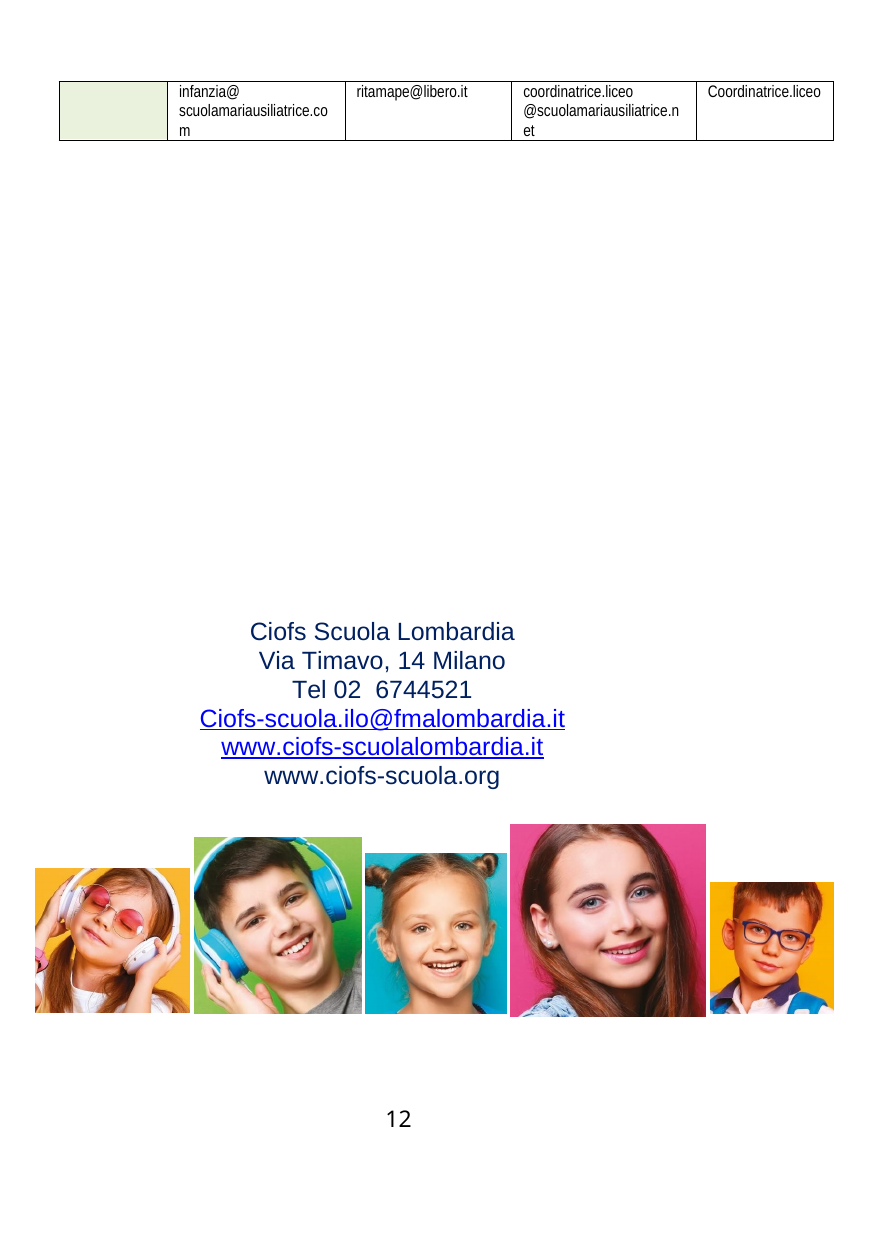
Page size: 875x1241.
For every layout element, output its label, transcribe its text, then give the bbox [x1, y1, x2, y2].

picture [794, 1007, 809, 1014]
picture [510, 824, 706, 1017]
picture [710, 882, 834, 1014]
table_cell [512, 82, 696, 139]
text Ciofs Scuola Lombardia [0, 617, 689, 646]
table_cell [168, 82, 345, 139]
text Tel 02 6744521 [0, 675, 689, 704]
text Ciofs-scuola.ilo@fmalombardia.it [0, 704, 689, 732]
picture [365, 853, 507, 1014]
text Via Timavo, 14 Milano [0, 646, 689, 675]
picture [194, 837, 362, 1014]
text www.ciofs-scuola.org [0, 761, 689, 790]
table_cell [346, 82, 511, 139]
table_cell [697, 82, 833, 139]
text www.ciofs-scuolalombardia.it [0, 732, 689, 761]
picture [35, 868, 190, 1013]
table_cell Varese [60, 82, 167, 139]
